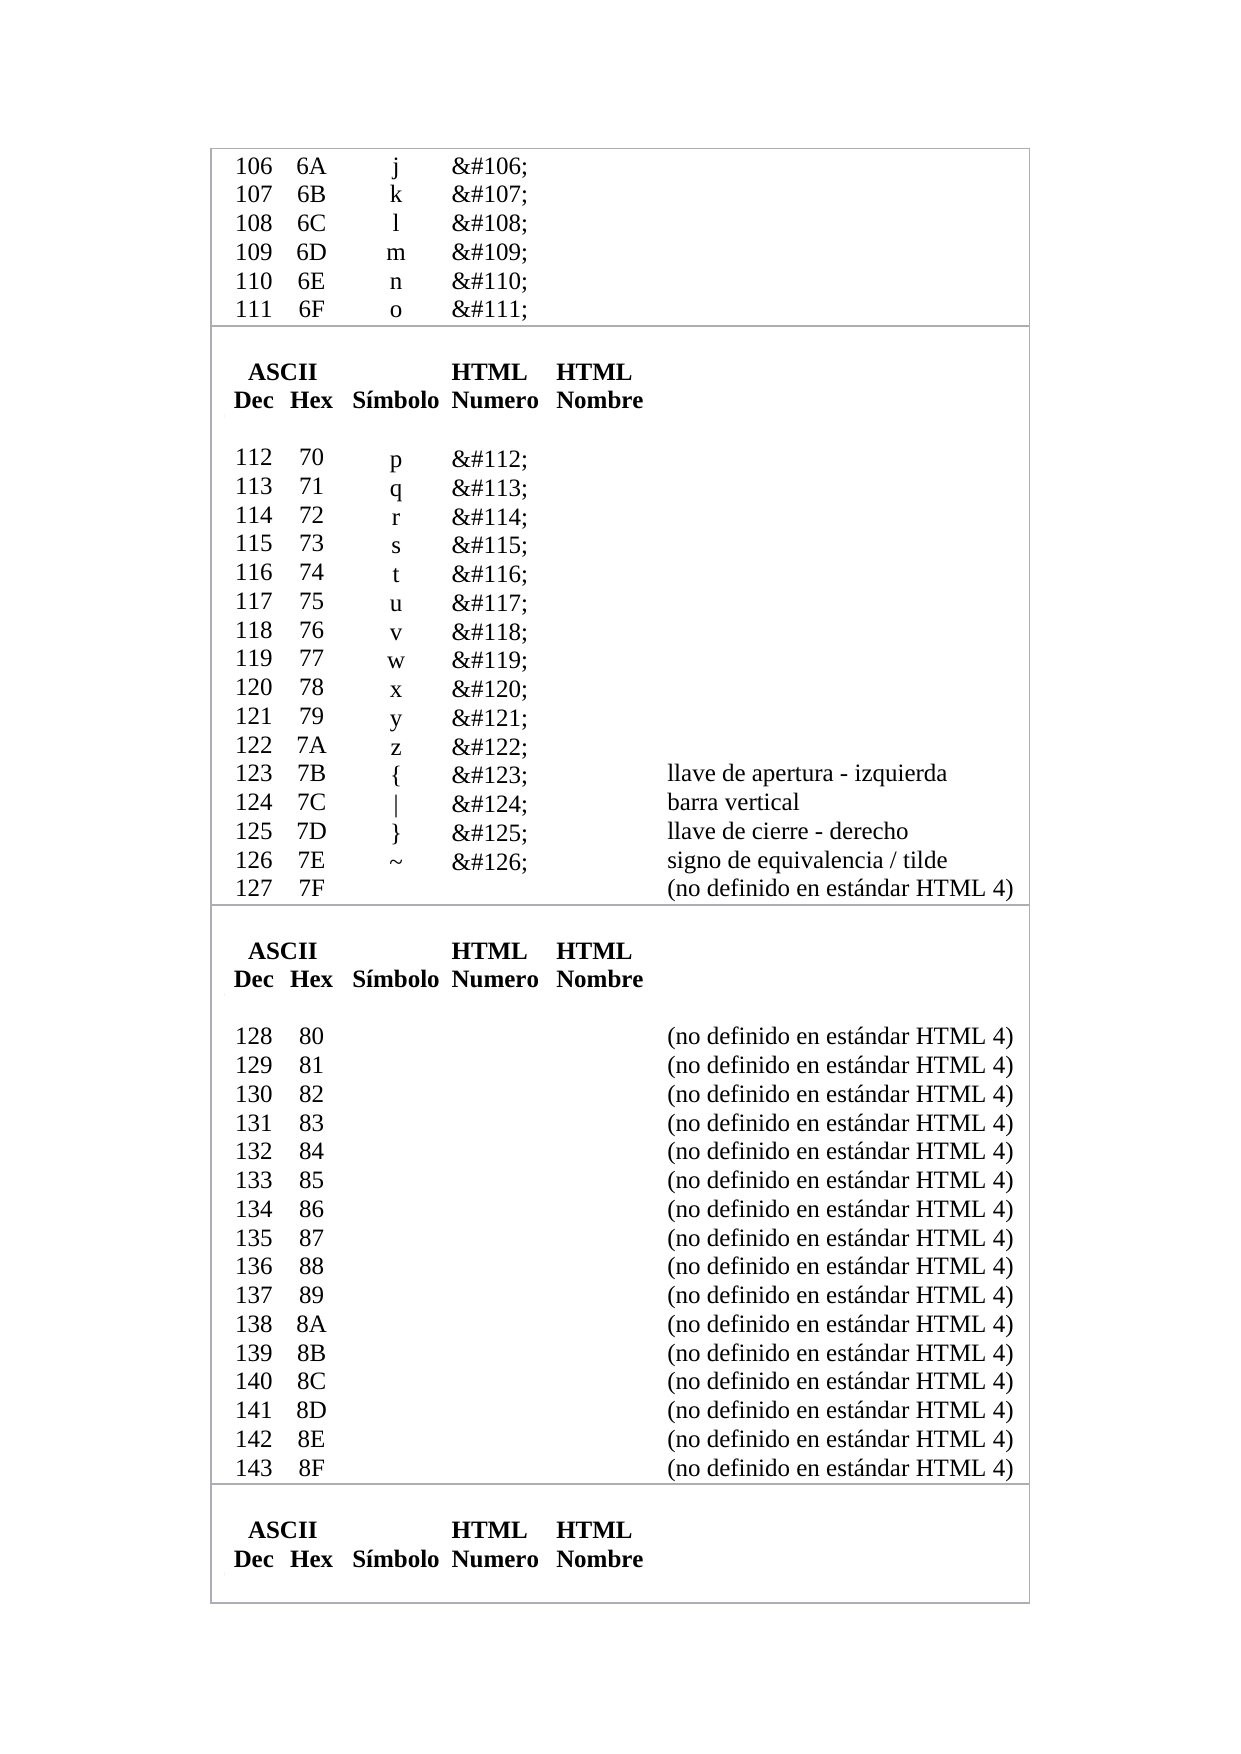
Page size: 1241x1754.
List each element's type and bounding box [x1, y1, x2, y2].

table_cell [212, 327, 1029, 904]
table_cell [212, 149, 1029, 325]
table_cell [212, 1485, 1029, 1602]
table_cell [212, 906, 1029, 1483]
